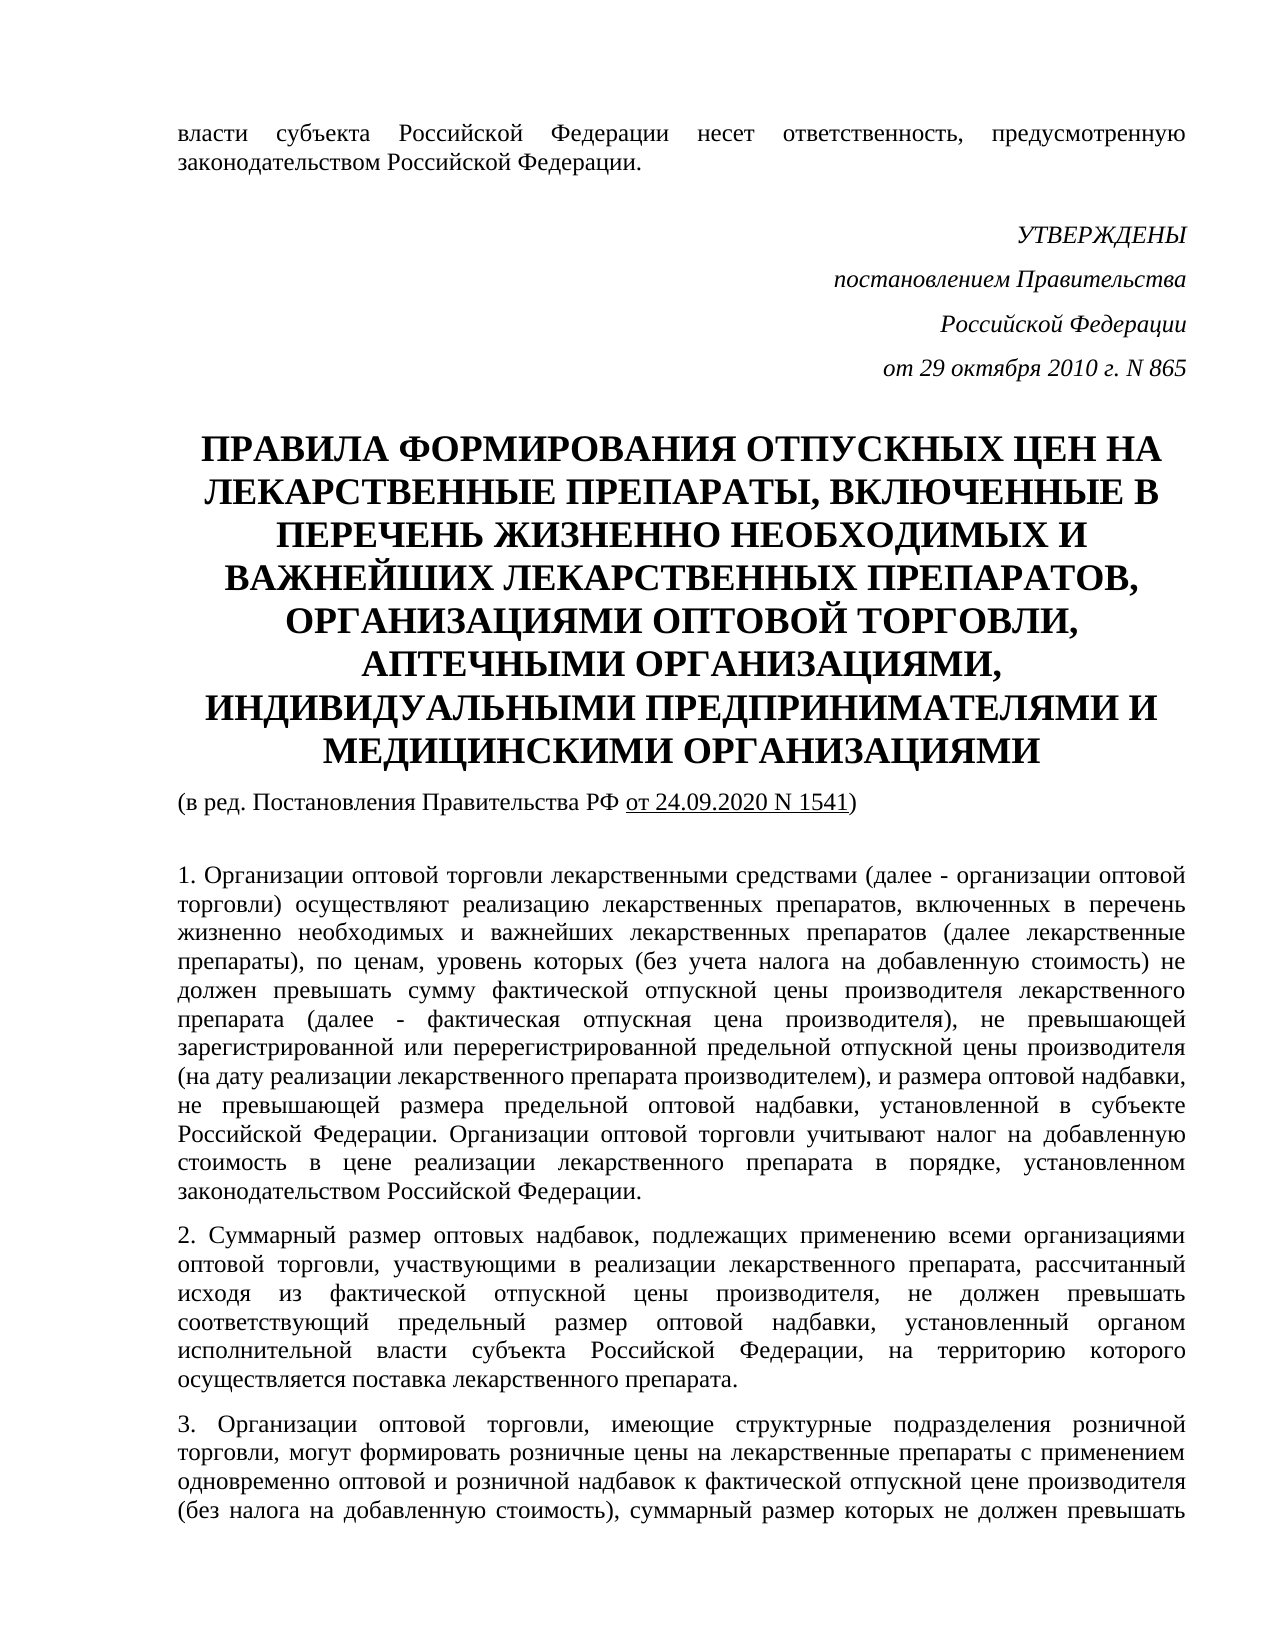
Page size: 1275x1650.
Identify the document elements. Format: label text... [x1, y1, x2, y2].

text постановлением Правительства [177, 264, 1186, 293]
text 2. Суммарный размер оптовых надбавок, подлежащих применению всеми организациями оптовой торговли, участвующими в реализации лекарственного препарата, рассчитанный исходя из фактической отпускной цены производителя, не должен превышать соответствующий предельный размер оптовой надбавки, установленный органом исполнительной власти субъекта Российской Федерации, на территорию которого осуществляется поставка лекарственного препарата. [177, 1221, 1186, 1393]
text Российской Федерации [177, 309, 1186, 337]
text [177, 1409, 1186, 1524]
text УТВЕРЖДЕНЫ [177, 220, 1186, 249]
text ПРАВИЛА ФОРМИРОВАНИЯ ОТПУСКНЫХ ЦЕН НА ЛЕКАРСТВЕННЫЕ ПРЕПАРАТЫ, ВКЛЮЧЕННЫЕ В ПЕРЕЧЕНЬ ЖИЗНЕННО НЕОБХОДИМЫХ И ВАЖНЕЙШИХ ЛЕКАРСТВЕННЫХ ПРЕПАРАТОВ, ОРГАНИЗАЦИЯМИ ОПТОВОЙ ТОРГОВЛИ, АПТЕЧНЫМИ ОРГАНИЗАЦИЯМИ, ИНДИВИДУАЛЬНЫМИ ПРЕДПРИНИМАТЕЛЯМИ И МЕДИЦИНСКИМИ ОРГАНИЗАЦИЯМИ [177, 426, 1186, 771]
text от 29 октября 2010 г. N 865 [177, 353, 1186, 382]
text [177, 118, 1186, 176]
text 1. Организации оптовой торговли лекарственными средствами (далее - организации оптовой торговли) осуществляют реализацию лекарственных препаратов, включенных в перечень жизненно необходимых и важнейших лекарственных препаратов (далее лекарственные препараты), по ценам, уровень которых (без учета налога на добавленную стоимость) не должен превышать сумму фактической отпускной цены производителя лекарственного препарата (далее - фактическая отпускная цена производителя), не превышающей зарегистрированной или перерегистрированной предельной отпускной цены производителя (на дату реализации лекарственного препарата производителем), и размера оптовой надбавки, не превышающей размера предельной оптовой надбавки, установленной в субъекте Российской Федерации. Организации оптовой торговли учитывают налог на добавленную стоимость в цене реализации лекарственного препарата в порядке, установленном законодательством Российской Федерации. [177, 860, 1186, 1205]
text (в ред. Постановления Правительства РФ от 24.09.2020 N 1541) [177, 787, 1186, 816]
